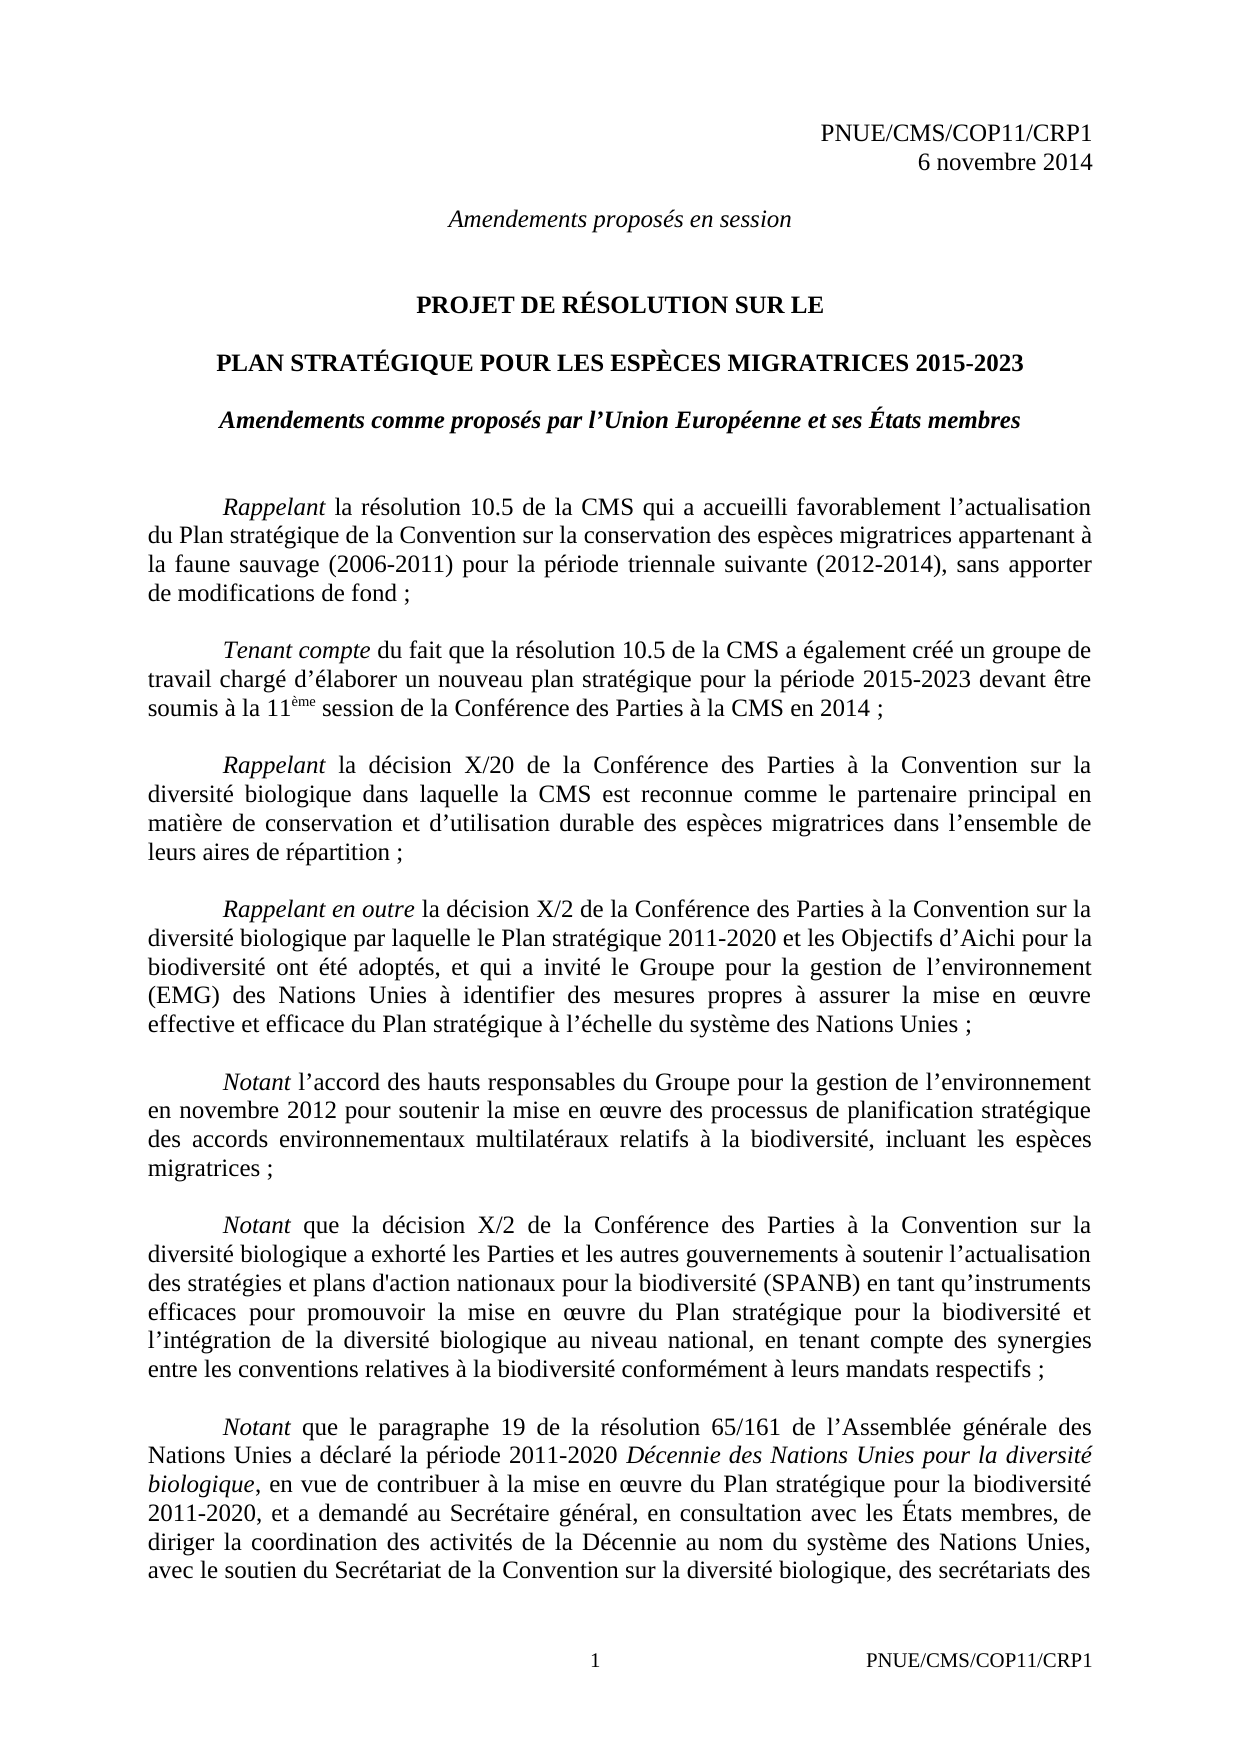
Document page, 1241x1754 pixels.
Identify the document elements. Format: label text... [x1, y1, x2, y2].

text 6 novembre 2014 [148, 147, 1092, 176]
text PNUE/CMS/COP11/CRP1 [148, 118, 1092, 147]
text PROJET DE RÉSOLUTION SUR LE [148, 291, 1092, 319]
text Tenant compte du fait que la résolution 10.5 de la CMS a également créé un groupe de travail chargé d’élaborer un nouveau plan stratégique pour la période 2015-2023 devant être soumis à la 11ème session de la Conférence des Parties à la CMS en 2014 ; [148, 636, 1092, 722]
text PLAN STRATÉGIQUE POUR LES ESPÈCES MIGRATRICES 2015-2023 [148, 348, 1092, 377]
text Rappelant la décision X/20 de la Conférence des Parties à la Convention sur la diversité biologique dans laquelle la CMS est reconnue comme le partenaire principal en matière de conservation et d’utilisation durable des espèces migratrices dans l’ensemble de leurs aires de répartition ; [148, 751, 1092, 866]
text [148, 1412, 1092, 1584]
text Notant que la décision X/2 de la Conférence des Parties à la Convention sur la diversité biologique a exhorté les Parties et les autres gouvernements à soutenir l’actualisation des stratégies et plans d'action nationaux pour la biodiversité (SPANB) en tant qu’instruments efficaces pour promouvoir la mise en œuvre du Plan stratégique pour la biodiversité et l’intégration de la diversité biologique au niveau national, en tenant compte des synergies entre les conventions relatives à la biodiversité conformément à leurs mandats respectifs ; [148, 1211, 1092, 1383]
text Amendements comme proposés par l’Union Européenne et ses États membres [148, 406, 1092, 434]
text Rappelant la résolution 10.5 de la CMS qui a accueilli favorablement l’actualisation du Plan stratégique de la Convention sur la conservation des espèces migratrices appartenant à la faune sauvage (2006-2011) pour la période triennale suivante (2012-2014), sans apporter de modifications de fond ; [148, 492, 1092, 607]
text Rappelant en outre la décision X/2 de la Conférence des Parties à la Convention sur la diversité biologique par laquelle le Plan stratégique 2011-2020 et les Objectifs d’Aichi pour la biodiversité ont été adoptés, et qui a invité le Groupe pour la gestion de l’environnement (EMG) des Nations Unies à identifier des mesures propres à assurer la mise en œuvre effective et efficace du Plan stratégique à l’échelle du système des Nations Unies ; [148, 894, 1092, 1038]
text Amendements proposés en session [148, 204, 1092, 233]
text Notant l’accord des hauts responsables du Groupe pour la gestion de l’environnement en novembre 2012 pour soutenir la mise en œuvre des processus de planification stratégique des accords environnementaux multilatéraux relatifs à la biodiversité, incluant les espèces migratrices ; [148, 1067, 1092, 1182]
